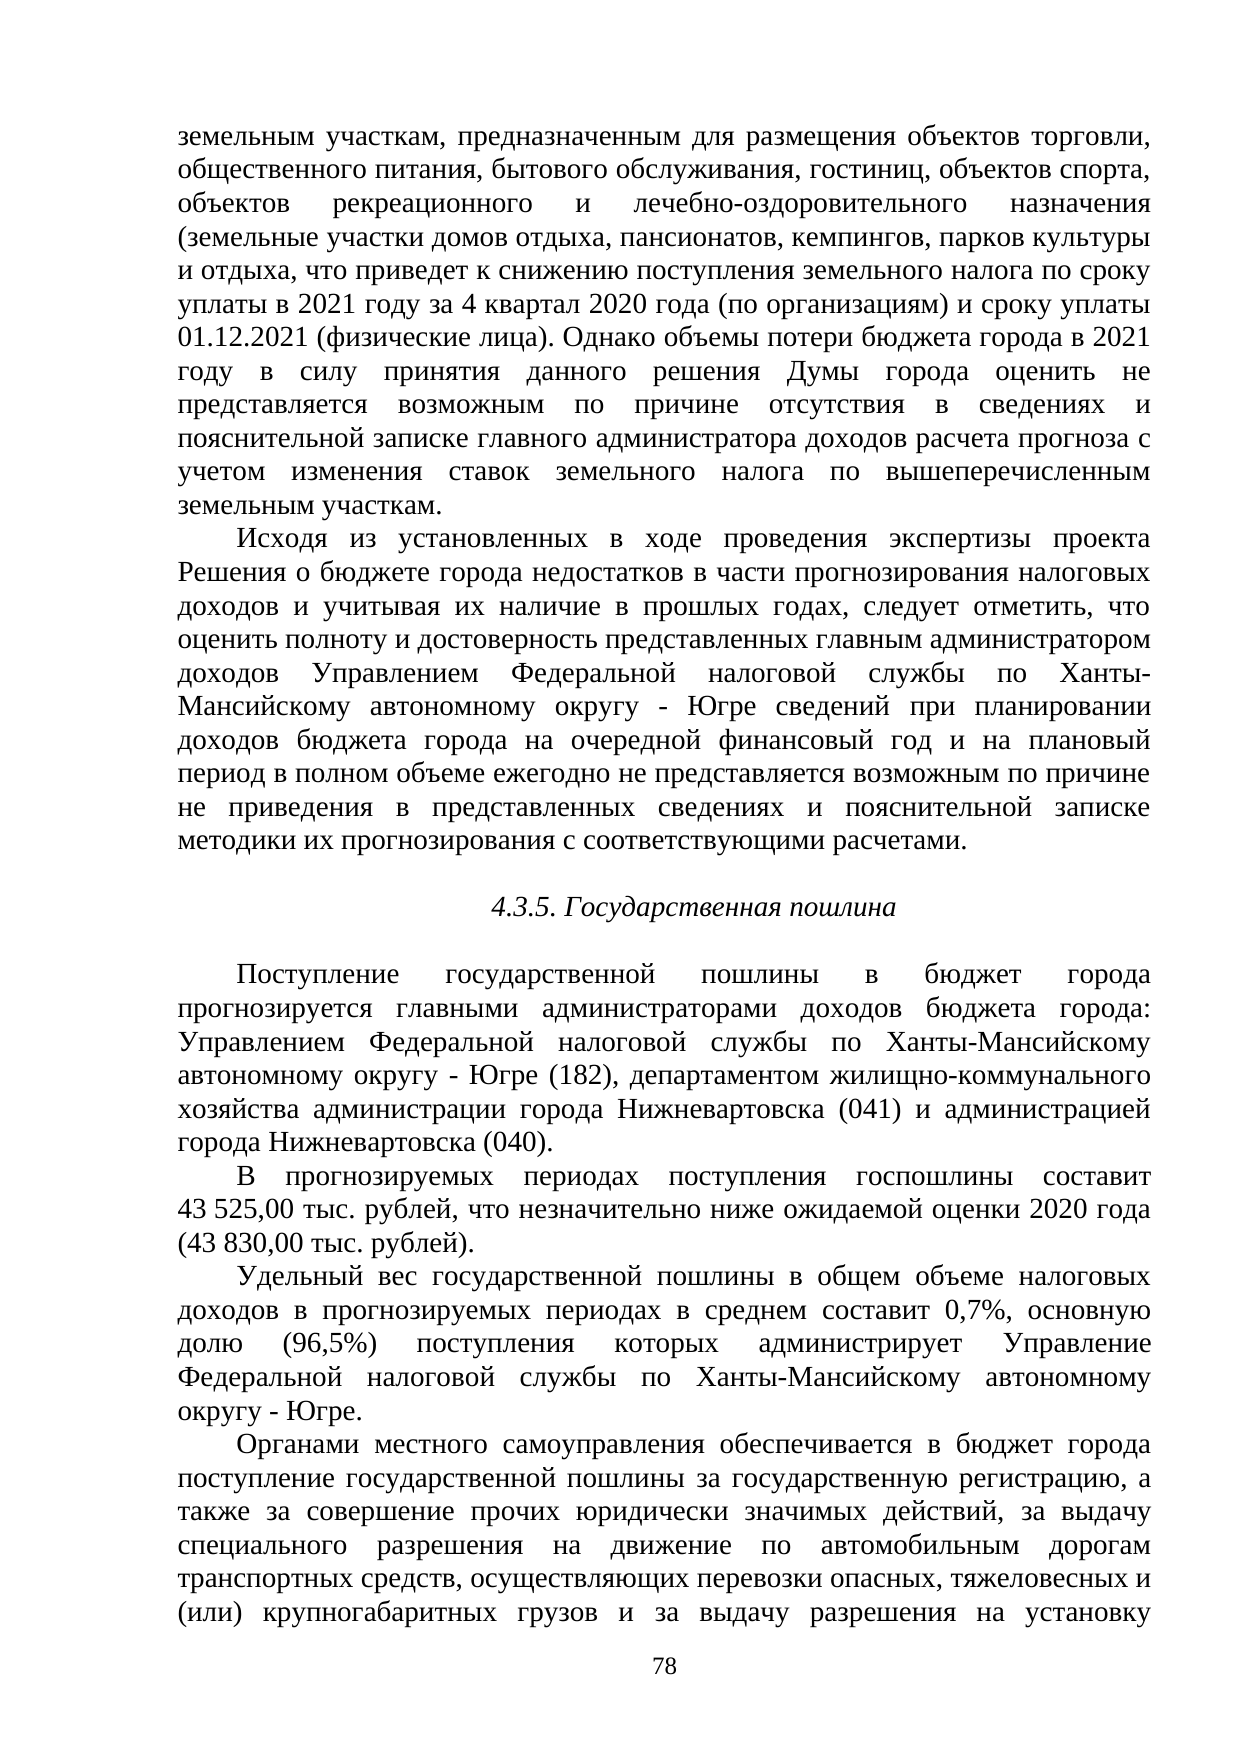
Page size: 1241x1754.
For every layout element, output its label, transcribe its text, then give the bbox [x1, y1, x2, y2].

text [177, 1426, 1152, 1627]
text Поступление государственной пошлины в бюджет города прогнозируется главными администраторами доходов бюджета города: Управлением Федеральной налоговой службы по Ханты-Мансийскому автономному округу - Югре (182), департаментом жилищно-коммунального хозяйства администрации города Нижневартовска (041) и администрацией города Нижневартовска (040). [177, 957, 1152, 1158]
text 4.3.5. Государственная пошлина [177, 889, 1152, 923]
text В прогнозируемых периодах поступления госпошлины составит 43 525,00 тыс. рублей, что незначительно ниже ожидаемой оценки 2020 года (43 830,00 тыс. рублей). [177, 1158, 1152, 1258]
text Исходя из установленных в ходе проведения экспертизы проекта Решения о бюджете города недостатков в части прогнозирования налоговых доходов и учитывая их наличие в прошлых годах, следует отметить, что оценить полноту и достоверность представленных главным администратором доходов Управлением Федеральной налоговой службы по Ханты-Мансийскому автономному округу - Югре сведений при планировании доходов бюджета города на очередной финансовый год и на плановый период в полном объеме ежегодно не представляется возможным по причине не приведения в представленных сведениях и пояснительной записке методики их прогнозирования с соответствующими расчетами. [177, 521, 1152, 856]
text Удельный вес государственной пошлины в общем объеме налоговых доходов в прогнозируемых периодах в среднем составит 0,7%, основную долю (96,5%) поступления которых администрирует Управление Федеральной налоговой службы по Ханты-Мансийскому автономному округу - Югре. [177, 1258, 1152, 1426]
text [177, 118, 1152, 521]
